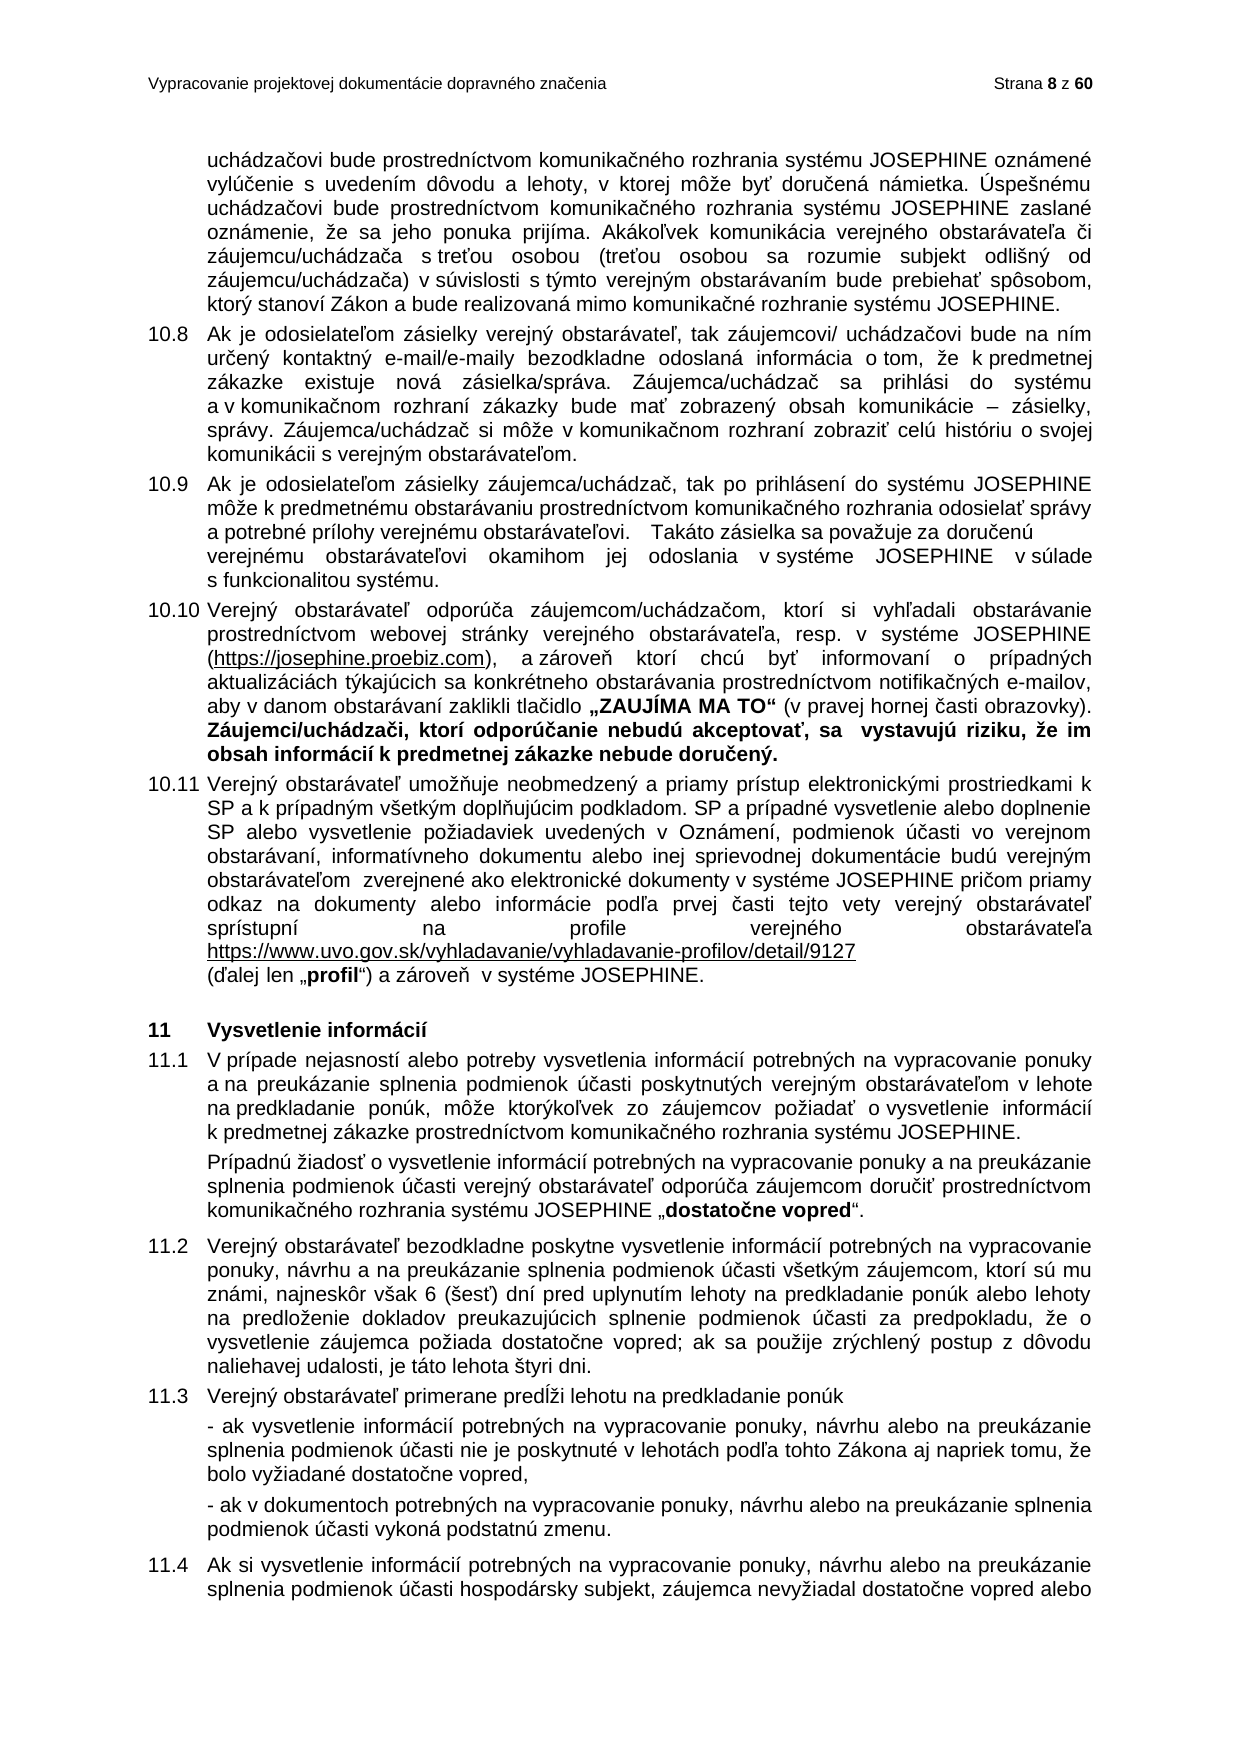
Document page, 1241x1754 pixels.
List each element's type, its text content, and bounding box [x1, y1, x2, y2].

text Prípadnú žiadosť o vysvetlenie informácií potrebných na vypracovanie ponuky a na preukázanie splnenia podmienok účasti verejný obstarávateľ odporúča záujemcom doručiť prostredníctvom komunikačného rozhrania systému JOSEPHINE „dostatočne vopred“. [207, 1150, 1092, 1222]
list Vysvetlenie informácií [148, 1017, 1092, 1041]
list V prípade nejasností alebo potreby vysvetlenia informácií potrebných na vypracovanie ponuky a na preukázanie splnenia podmienok účasti poskytnutých verejným obstarávateľom v lehote na predkladanie ponúk, môže ktorýkoľvek zo záujemcov požiadať o vysvetlenie informácií k predmetnej zákazke prostredníctvom komunikačného rozhrania systému JOSEPHINE. [148, 1048, 1092, 1143]
list Verejný obstarávateľ bezodkladne poskytne vysvetlenie informácií potrebných na vypracovanie ponuky, návrhu a na preukázanie splnenia podmienok účasti všetkým záujemcom, ktorí sú mu známi, najneskôr však 6 (šesť) dní pred uplynutím lehoty na predkladanie ponúk alebo lehoty na predloženie dokladov preukazujúcich splnenie podmienok účasti za predpokladu, že o vysvetlenie záujemca požiada dostatočne vopred; ak sa použije zrýchlený postup z dôvodu naliehavej udalosti, je táto lehota štyri dni. [148, 1234, 1092, 1378]
list Verejný obstarávateľ primerane predĺži lehotu na predkladanie ponúk [148, 1384, 1092, 1408]
text - ak v dokumentoch potrebných na vypracovanie ponuky, návrhu alebo na preukázanie splnenia podmienok účasti vykoná podstatnú zmenu. [207, 1492, 1092, 1540]
text - ak vysvetlenie informácií potrebných na vypracovanie ponuky, návrhu alebo na preukázanie splnenia podmienok účasti nie je poskytnuté v lehotách podľa tohto Zákona aj napriek tomu, že bolo vyžiadané dostatočne vopred, [207, 1414, 1092, 1486]
list Verejný obstarávateľ odporúča záujemcom/uchádzačom, ktorí si vyhľadali obstarávanie prostredníctvom webovej stránky verejného obstarávateľa, resp. v systéme JOSEPHINE (https://josephine.proebiz.com), a zároveň ktorí chcú byť informovaní o prípadných aktualizáciách týkajúcich sa konkrétneho obstarávania prostredníctvom notifikačných e-mailov, aby v danom obstarávaní zaklikli tlačidlo „ZAUJÍMA MA TO“ (v pravej hornej časti obrazovky). Záujemci/uchádzači, ktorí odporúčanie nebudú akceptovať, sa vystavujú riziku, že im obsah informácií k predmetnej zákazke nebude doručený. [148, 598, 1092, 765]
list Ak je odosielateľom zásielky verejný obstarávateľ, tak záujemcovi/ uchádzačovi bude na ním určený kontaktný e-mail/e-maily bezodkladne odoslaná informácia o tom, že k predmetnej zákazke existuje nová zásielka/správa. Záujemca/uchádzač sa prihlási do systému a v komunikačnom rozhraní zákazky bude mať zobrazený obsah komunikácie – zásielky, správy. Záujemca/uchádzač si môže v komunikačnom rozhraní zobraziť celú históriu o svojej komunikácii s verejným obstarávateľom. [148, 322, 1092, 465]
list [148, 148, 1092, 315]
list Ak je odosielateľom zásielky záujemca/uchádzač, tak po prihlásení do systému JOSEPHINE môže k predmetnému obstarávaniu prostredníctvom komunikačného rozhrania odosielať správy a potrebné prílohy verejnému obstarávateľovi. Takáto zásielka sa považuje za doručenú verejnému obstarávateľovi okamihom jej odoslania v systéme JOSEPHINE v súlade s funkcionalitou systému. [148, 472, 1092, 591]
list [148, 1553, 1092, 1601]
list Verejný obstarávateľ umožňuje neobmedzený a priamy prístup elektronickými prostriedkami k SP a k prípadným všetkým doplňujúcim podkladom. SP a prípadné vysvetlenie alebo doplnenie SP alebo vysvetlenie požiadaviek uvedených v Oznámení, podmienok účasti vo verejnom obstarávaní, informatívneho dokumentu alebo inej sprievodnej dokumentácie budú verejným obstarávateľom zverejnené ako elektronické dokumenty v systéme JOSEPHINE pričom priamy odkaz na dokumenty alebo informácie podľa prvej časti tejto vety verejný obstarávateľ sprístupní na profile verejného obstarávateľa https://www.uvo.gov.sk/vyhladavanie/vyhladavanie-profilov/detail/9127 (ďalej len „profil“) a zároveň v systéme JOSEPHINE. [148, 772, 1092, 987]
